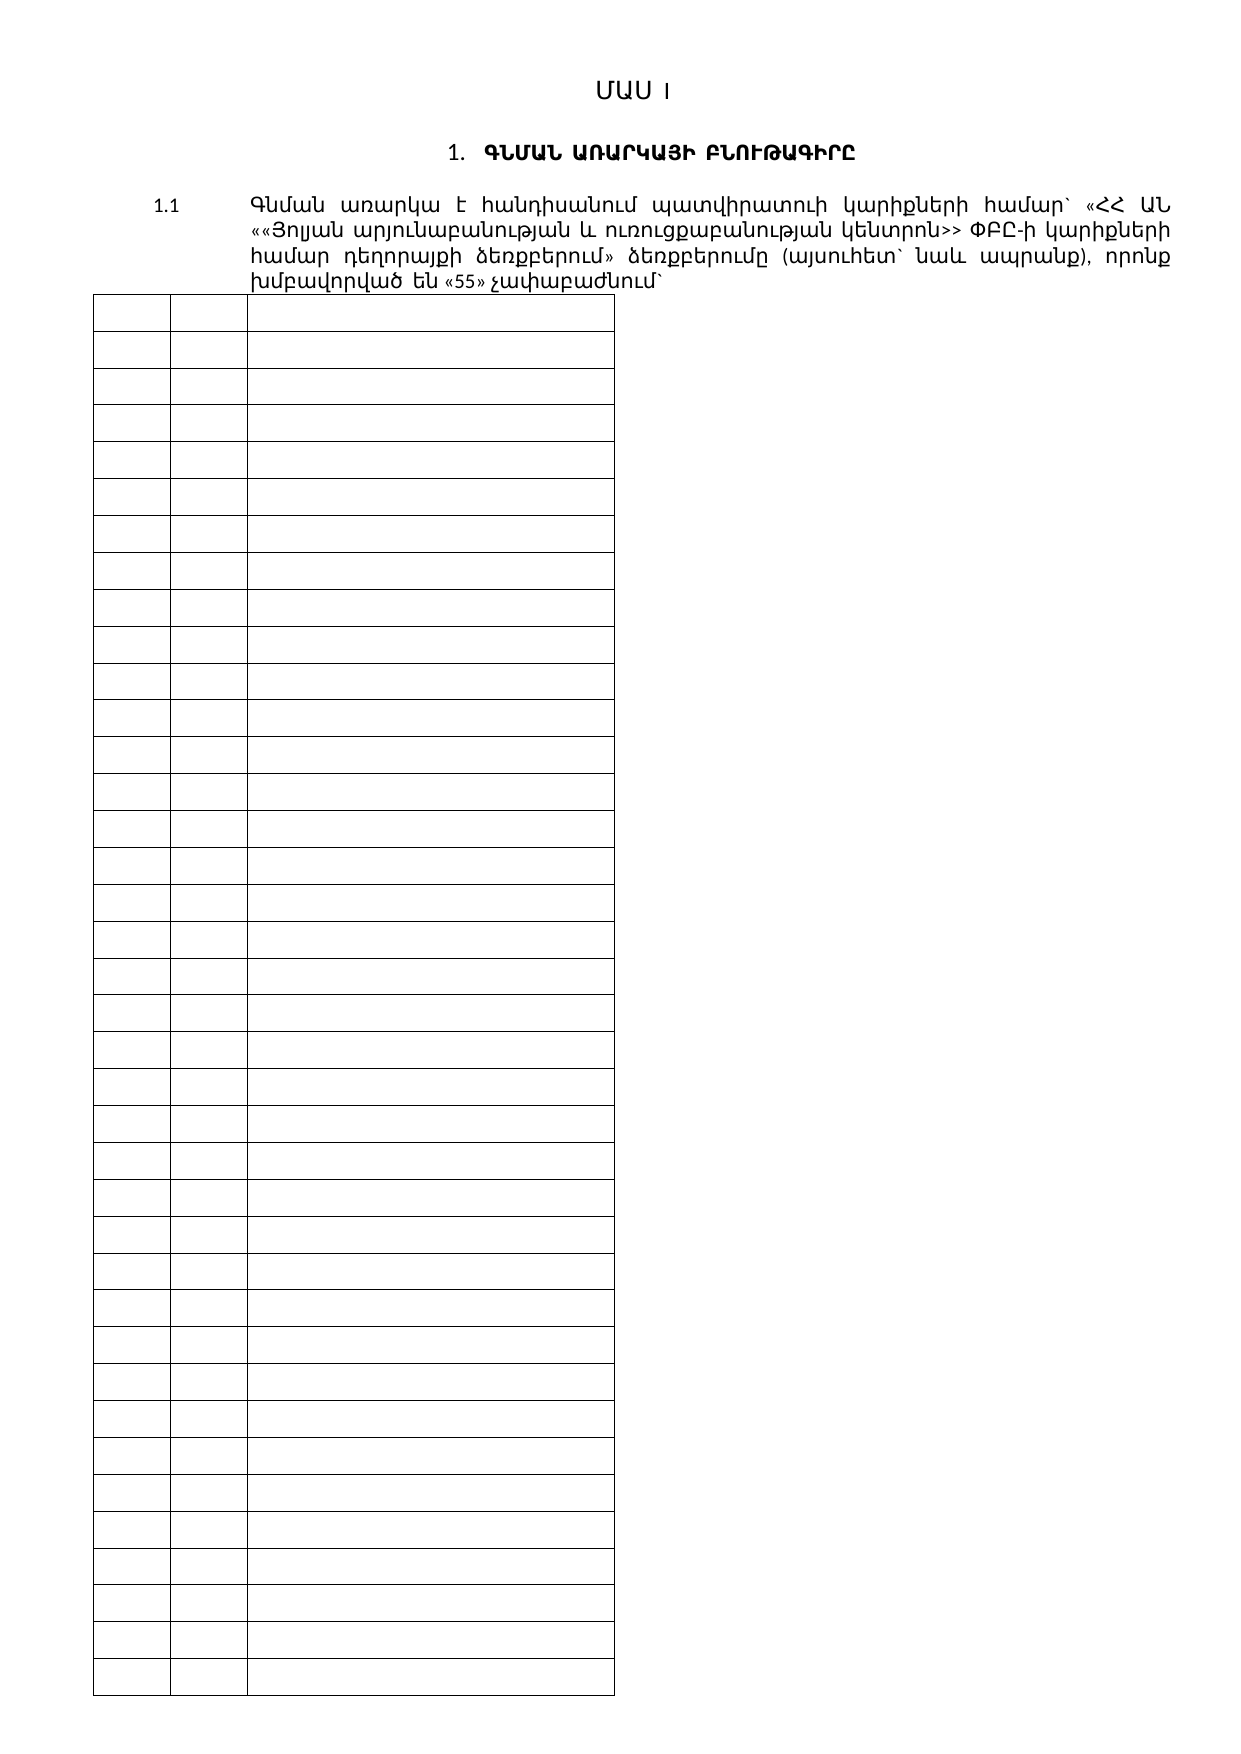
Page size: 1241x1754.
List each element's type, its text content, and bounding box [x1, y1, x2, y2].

text ՄԱՍ I [94, 75, 1171, 106]
subtitle Գնման առարկա է հանդիսանում պատվիրատուի կարիքների համար` «ՀՀ ԱՆ ««Յոլյան արյունաբանության և ուռուցքաբանության կենտրոն>> ՓԲԸ-ի կարիքների համար դեղորայքի ձեռքբերում» ձեռքբերումը (այսուհետ` նաև ապրանք), որոնք խմբավորված են «55» չափաբաժնում` [153, 192, 1171, 294]
list ԳՆՄԱՆ ԱՌԱՐԿԱՅԻ ԲՆՈՒԹԱԳԻՐԸ [131, 136, 1171, 167]
